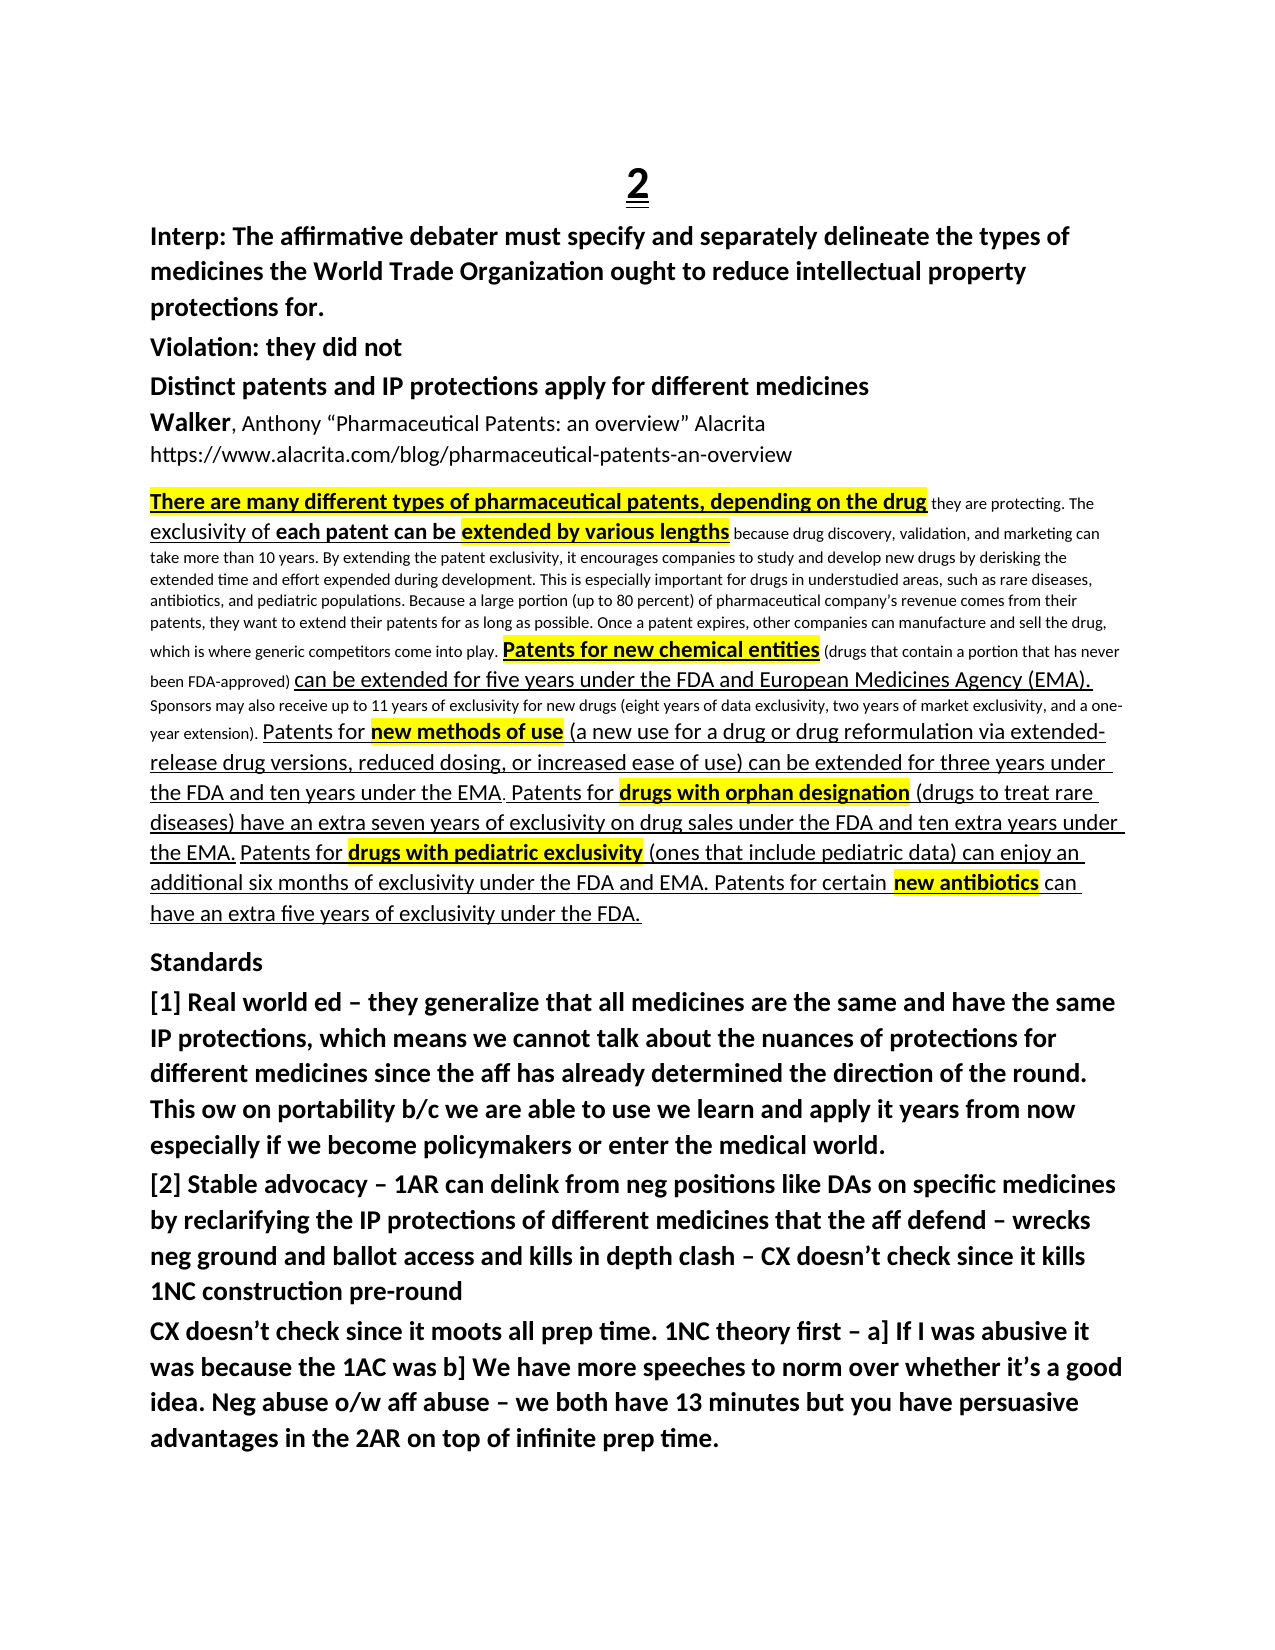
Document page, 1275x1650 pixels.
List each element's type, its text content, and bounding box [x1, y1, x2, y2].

subtitle Distinct patents and IP protections apply for different medicines [150, 369, 1125, 402]
text There are many different types of pharmaceutical patents, depending on the drug they are protecting. The exclusivity of each patent can be extended by various lengths because drug discovery, validation, and marketing can take more than 10 years. By extending the patent exclusivity, it encourages companies to study and develop new drugs by derisking the extended time and effort expended during development. This is especially important for drugs in understudied areas, such as rare diseases, antibiotics, and pediatric populations. Because a large portion (up to 80 percent) of pharmaceutical company’s revenue comes from their patents, they want to extend their patents for as long as possible. Once a patent expires, other companies can manufacture and sell the drug, which is where generic competitors come into play. Patents for new chemical entities (drugs that contain a portion that has never been FDA-approved) can be extended for five years under the FDA and European Medicines Agency (EMA). Sponsors may also receive up to 11 years of exclusivity for new drugs (eight years of data exclusivity, two years of market exclusivity, and a one-year extension). Patents for new methods of use (a new use for a drug or drug reformulation via extended-release drug versions, reduced dosing, or increased ease of use) can be extended for three years under the FDA and ten years under the EMA. Patents for drugs with orphan designation (drugs to treat rare diseases) have an extra seven years of exclusivity on drug sales under the FDA and ten extra years under the EMA. Patents for drugs with pediatric exclusivity (ones that include pediatric data) can enjoy an additional six months of exclusivity under the FDA and EMA. Patents for certain new antibiotics can have an extra five years of exclusivity under the FDA. [150, 487, 1125, 832]
subtitle [2] Stable advocacy – 1AR can delink from neg positions like DAs on specific medicines by reclarifying the IP protections of different medicines that the aff defend – wrecks neg ground and ballot access and kills in depth clash – CX doesn’t check since it kills 1NC construction pre-round [150, 1168, 1125, 1307]
subtitle CX doesn’t check since it moots all prep time. 1NC theory first – a] If I was abusive it was because the 1AC was b] We have more speeches to norm over whether it’s a good idea. Neg abuse o/w aff abuse – we both have 13 minutes but you have persuasive advantages in the 2AR on top of infinite prep time. [150, 1314, 1125, 1454]
subtitle [1] Real world ed – they generalize that all medicines are the same and have the same IP protections, which means we cannot talk about the nuances of protections for different medicines since the aff has already determined the direction of the round. This ow on portability b/c we are able to use we learn and apply it years from now especially if we become policymakers or enter the medical world. [150, 985, 1125, 1161]
subtitle Standards [150, 946, 1125, 978]
subtitle 2 [150, 154, 1125, 210]
subtitle Violation: they did not [150, 330, 1125, 363]
text Walker, Anthony “Pharmaceutical Patents: an overview” Alacrita https://www.alacrita.com/blog/pharmaceutical-patents-an-overview [150, 405, 1125, 468]
subtitle Interp: The affirmative debater must specify and separately delineate the types of medicines the World Trade Organization ought to reduce intellectual property protections for. [150, 219, 1125, 323]
